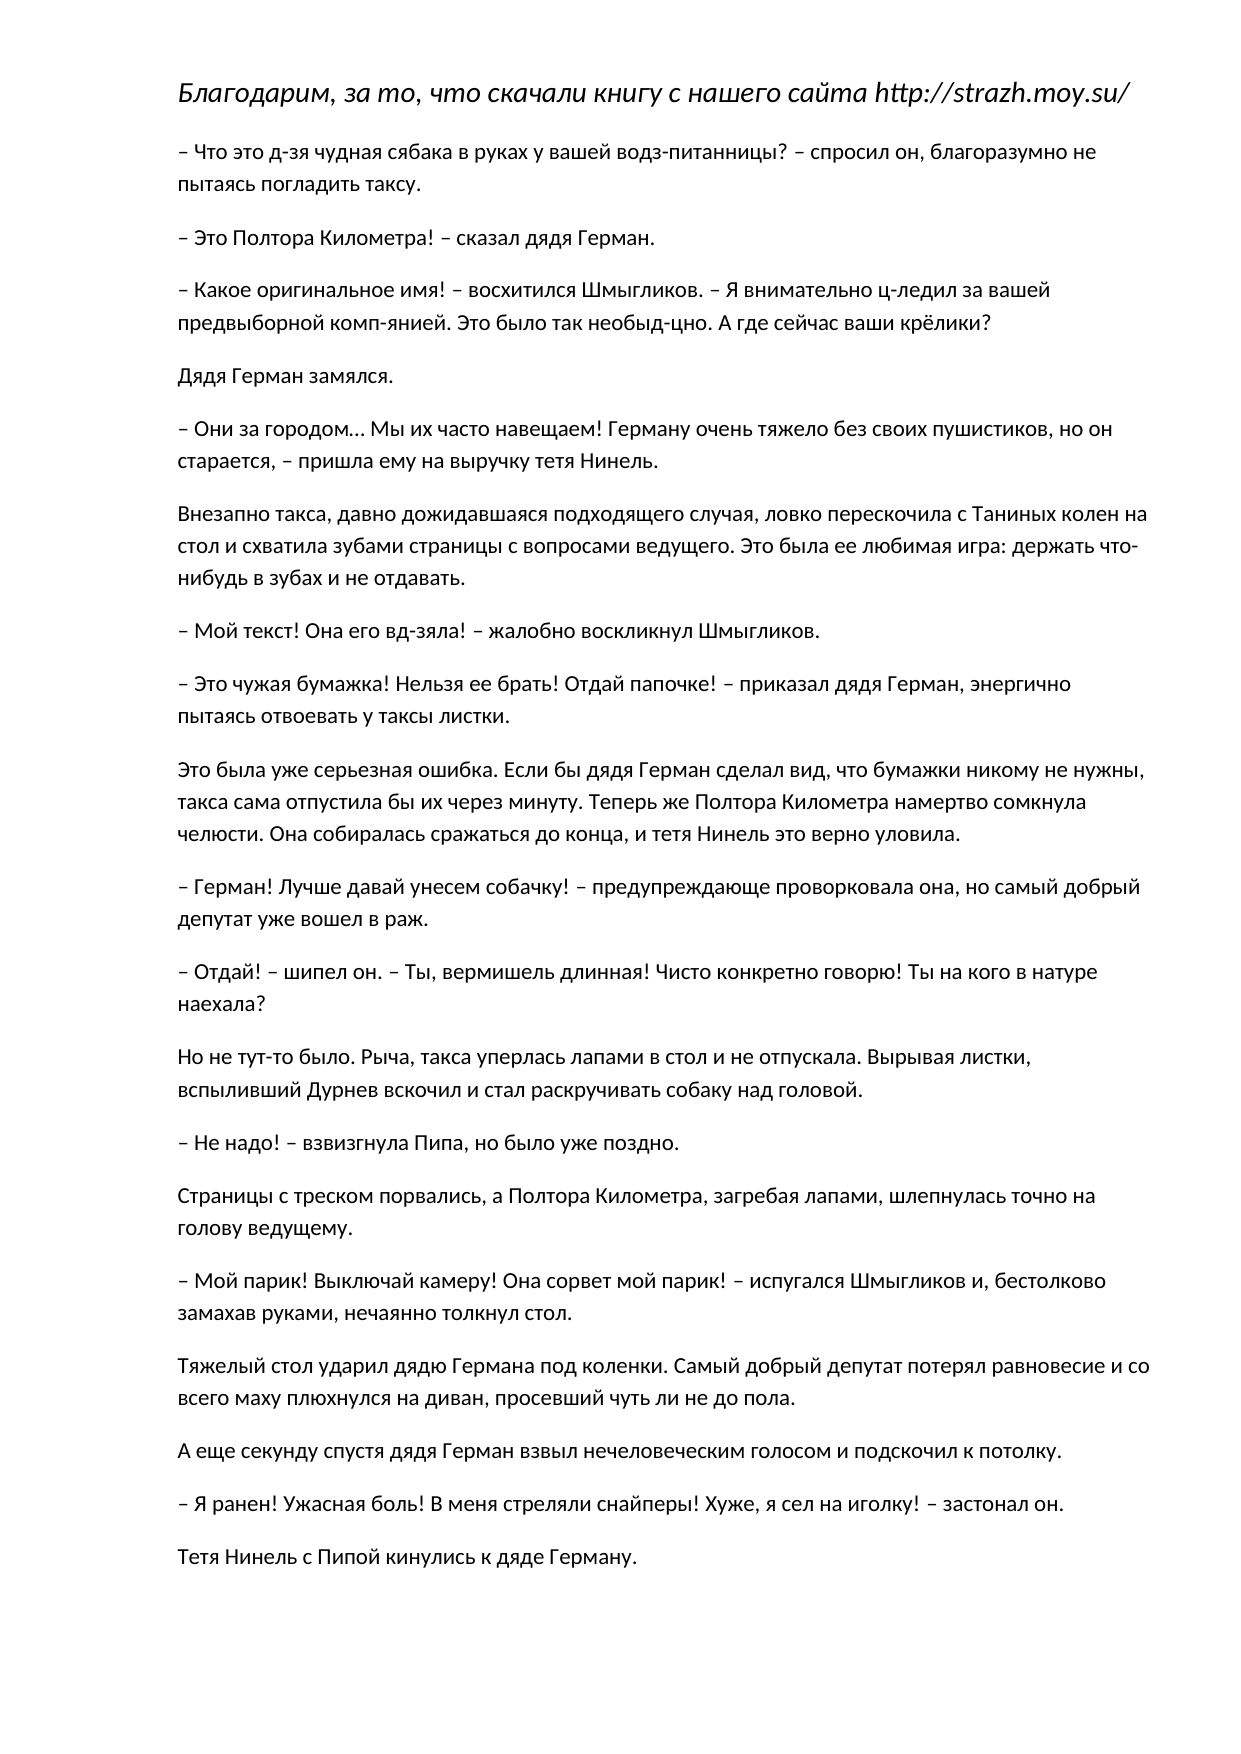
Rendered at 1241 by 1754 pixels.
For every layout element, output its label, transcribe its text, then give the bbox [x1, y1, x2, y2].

text Это была уже серьезная ошибка. Если бы дядя Герман сделал вид, что бумажки никому не нужны, такса сама отпустила бы их через минуту. Теперь же Полтора Километра намертво сомкнула челюсти. Она собиралась сражаться до конца, и тетя Нинель это верно уловила. [177, 755, 1152, 847]
text – Они за городом… Мы их часто навещаем! Герману очень тяжело без своих пушистиков, но он старается, – пришла ему на выручку тетя Нинель. [177, 414, 1152, 474]
text – Герман! Лучше давай унесем собачку! – предупреждающе проворковала она, но самый добрый депутат уже вошел в раж. [177, 872, 1152, 932]
text Тетя Нинель с Пипой кинулись к дяде Герману. [177, 1542, 1152, 1570]
text А еще секунду спустя дядя Герман взвыл нечеловеческим голосом и подскочил к потолку. [177, 1436, 1152, 1464]
text Дядя Герман замялся. [177, 361, 1152, 389]
text – Какое оригинальное имя! – восхитился Шмыгликов. – Я внимательно ц-ледил за вашей предвыборной комп-янией. Это было так необыд-цно. А где сейчас ваши крёлики? [177, 276, 1152, 336]
text Страницы с треском порвались, а Полтора Километра, загребая лапами, шлепнулась точно на голову ведущему. [177, 1181, 1152, 1241]
text Но не тут-то было. Рыча, такса уперлась лапами в стол и не отпускала. Вырывая листки, вспыливший Дурнев вскочил и стал раскручивать собаку над головой. [177, 1042, 1152, 1103]
text – Это чужая бумажка! Нельзя ее брать! Отдай папочке! – приказал дядя Герман, энергично пытаясь отвоевать у таксы листки. [177, 669, 1152, 730]
text Тяжелый стол ударил дядю Германа под коленки. Самый добрый депутат потерял равновесие и со всего маху плюхнулся на диван, просевший чуть ли не до пола. [177, 1351, 1152, 1411]
text – Не надо! – взвизгнула Пипа, но было уже поздно. [177, 1128, 1152, 1156]
text – Что это д-зя чудная сябака в руках у вашей водз-питанницы? – спросил он, благоразумно не пытаясь погладить таксу. [177, 137, 1152, 198]
text – Мой текст! Она его вд-зяла! – жалобно воскликнул Шмыгликов. [177, 616, 1152, 644]
text – Я ранен! Ужасная боль! В меня стреляли снайперы! Хуже, я сел на иголку! – застонал он. [177, 1489, 1152, 1517]
text Внезапно такса, давно дожидавшаяся подходящего случая, ловко перескочила с Таниных колен на стол и схватила зубами страницы с вопросами ведущего. Это была ее любимая игра: держать что-нибудь в зубах и не отдавать. [177, 499, 1152, 591]
text – Отдай! – шипел он. – Ты, вермишель длинная! Чисто конкретно говорю! Ты на кого в натуре наехала? [177, 957, 1152, 1017]
text – Это Полтора Километра! – сказал дядя Герман. [177, 223, 1152, 251]
text – Мой парик! Выключай камеру! Она сорвет мой парик! – испугался Шмыгликов и, бестолково замахав руками, нечаянно толкнул стол. [177, 1266, 1152, 1326]
